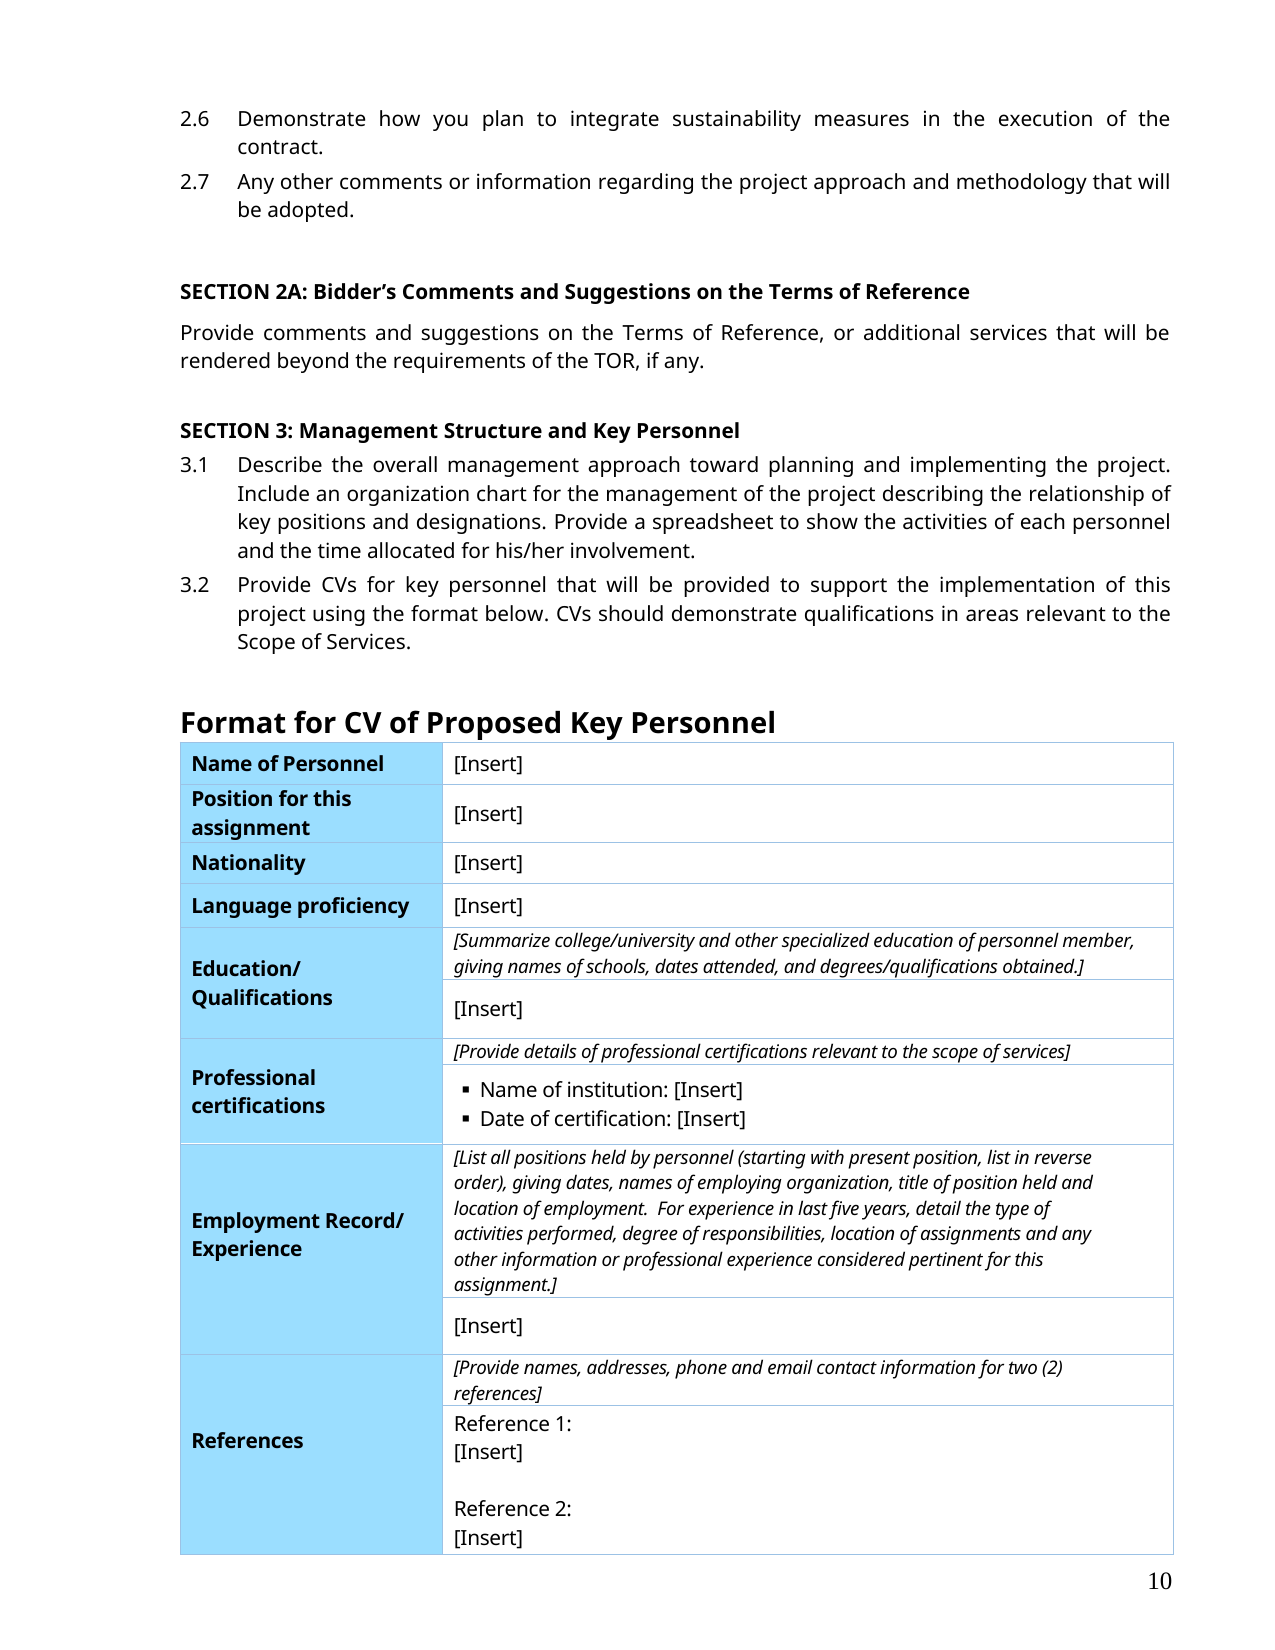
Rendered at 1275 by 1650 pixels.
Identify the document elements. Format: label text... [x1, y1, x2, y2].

list Describe the overall management approach toward planning and implementing the project. Include an organization chart for the management of the project describing the relationship of key positions and designations. Provide a spreadsheet to show the activities of each personnel and the time allocated for his/her involvement. [180, 451, 1172, 564]
list Any other comments or information regarding the project approach and methodology that will be adopted. [180, 167, 1172, 224]
text SECTION 2A: Bidder’s Comments and Suggestions on the Terms of Reference [180, 277, 1172, 306]
table_cell Professional certifications [181, 1039, 442, 1143]
table_cell [Summarize college/university and other specialized education of personnel member, giving names of schools, dates attended, and degrees/qualifications obtained.] [443, 928, 1173, 979]
table_cell Language proficiency [181, 884, 442, 927]
table_cell [Insert] [443, 1298, 1173, 1354]
table_cell [Insert] [443, 785, 1173, 841]
list Provide CVs for key personnel that will be provided to support the implementation of this project using the format below. CVs should demonstrate qualifications in areas relevant to the Scope of Services. [180, 571, 1172, 656]
table_header Name of Personnel [181, 743, 442, 784]
text Provide comments and suggestions on the Terms of Reference, or additional services that will be rendered beyond the requirements of the TOR, if any. [180, 318, 1172, 375]
table_cell [Insert] [443, 980, 1173, 1038]
table_cell Employment Record/ Experience [181, 1145, 442, 1354]
table_cell [Provide details of professional certifications relevant to the scope of services] [443, 1039, 1173, 1064]
list Demonstrate how you plan to integrate sustainability measures in the execution of the contract. [180, 104, 1172, 161]
table_cell References [181, 1355, 442, 1554]
table_cell Education/ Qualifications [181, 928, 442, 1038]
table_cell Position for this assignment [181, 785, 442, 841]
table_header [Insert] [443, 743, 1173, 784]
table_cell Reference 1: [Insert] Reference 2: [Insert] [443, 1406, 1173, 1554]
table_cell [Insert] [443, 843, 1173, 883]
table_cell [List all positions held by personnel (starting with present position, list in reverse order), giving dates, names of employing organization, title of position held and location of employment. For experience in last five years, detail the type of activities performed, degree of responsibilities, location of assignments and any other information or professional experience considered pertinent for this assignment.] [443, 1145, 1173, 1297]
text Format for CV of Proposed Key Personnel [180, 702, 1172, 742]
table_cell Nationality [181, 843, 442, 883]
text SECTION 3: Management Structure and Key Personnel [180, 416, 1172, 444]
table_cell [Provide names, addresses, phone and email contact information for two (2) references] [443, 1355, 1173, 1405]
table_cell Name of institution: [Insert] Date of certification: [Insert] [443, 1065, 1173, 1143]
table_cell [Insert] [443, 884, 1173, 927]
